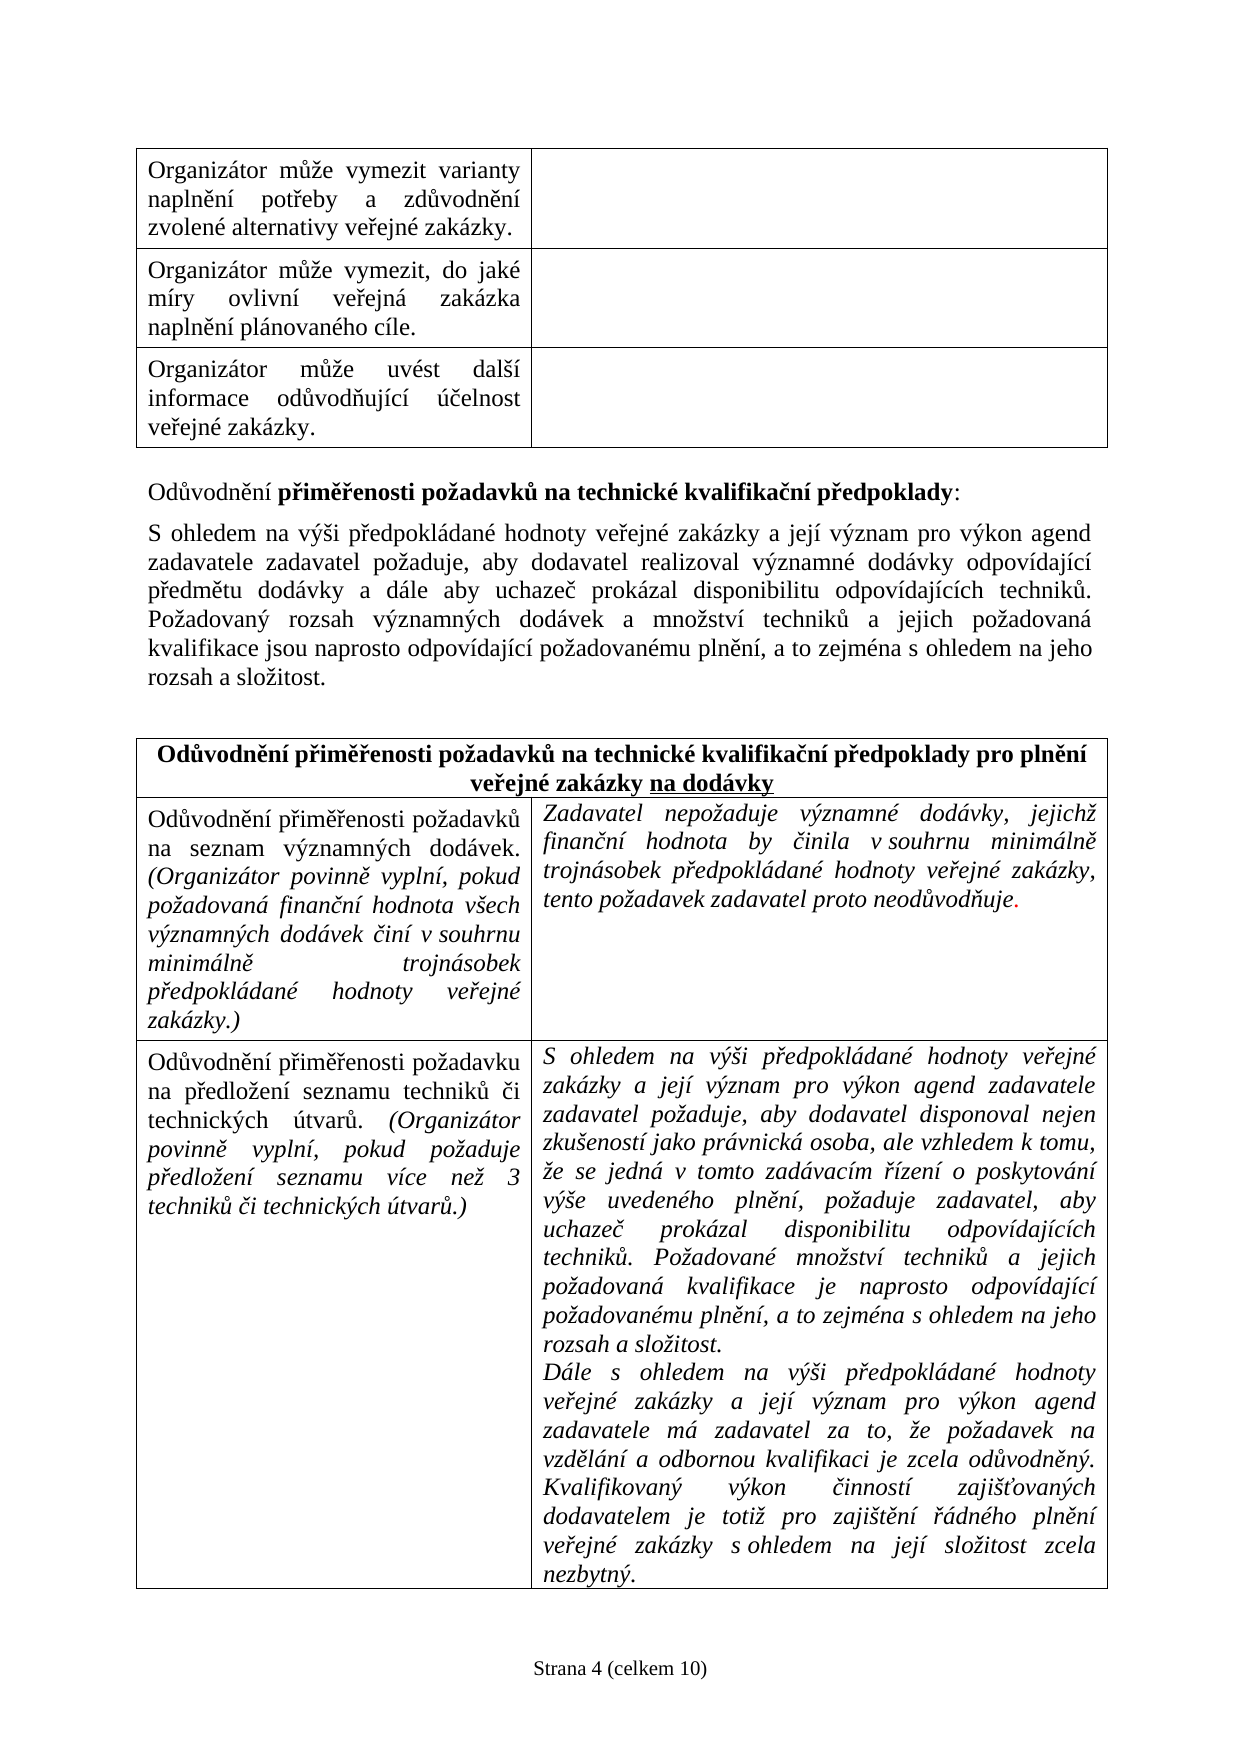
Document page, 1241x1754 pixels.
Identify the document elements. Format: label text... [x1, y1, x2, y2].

text Odůvodnění přiměřenosti požadavků na technické kvalifikační předpoklady: [148, 477, 1090, 506]
table_header Odůvodnění přiměřenosti požadavků na technické kvalifikační předpoklady pro plnění veřejné zakázky na dodávky [137, 739, 1107, 797]
table_cell Odůvodnění přiměřenosti požadavku na předložení seznamu techniků či technických útvarů. (Organizátor povinně vyplní, pokud požaduje předložení seznamu více než 3 techniků či technických útvarů.) [137, 1041, 531, 1587]
table_cell S ohledem na výši předpokládané hodnoty veřejné zakázky a její význam pro výkon agend zadavatele zadavatel požaduje, aby dodavatel disponoval nejen zkušeností jako právnická osoba, ale vzhledem k tomu, že se jedná v tomto zadávacím řízení o poskytování výše uvedeného plnění, požaduje zadavatel, aby uchazeč prokázal disponibilitu odpovídajících techniků. Požadované množství techniků a jejich požadovaná kvalifikace je naprosto odpovídající požadovanému plnění, a to zejména s ohledem na jeho rozsah a složitost. Dále s ohledem na výši předpokládané hodnoty veřejné zakázky a její význam pro výkon agend zadavatele má zadavatel za to, že požadavek na vzdělání a odbornou kvalifikaci je zcela odůvodněný. Kvalifikovaný výkon činností zajišťovaných dodavatelem je totiž pro zajištění řádného plnění veřejné zakázky s ohledem na její složitost zcela nezbytný. [532, 1041, 1107, 1587]
table_cell Organizátor může vymezit, do jaké míry ovlivní veřejná zakázka naplnění plánovaného cíle. [137, 249, 531, 347]
table_cell Organizátor může vymezit varianty naplnění potřeby a zdůvodnění zvolené alternativy veřejné zakázky. [137, 149, 531, 247]
table_cell [532, 348, 1107, 447]
table_cell [532, 249, 1107, 347]
table_cell Zadavatel nepožaduje významné dodávky, jejichž finanční hodnota by činila v souhrnu minimálně trojnásobek předpokládané hodnoty veřejné zakázky, tento požadavek zadavatel proto neodůvodňuje. [532, 798, 1107, 1040]
table_cell [532, 149, 1107, 247]
list S ohledem na výši předpokládané hodnoty veřejné zakázky a její význam pro výkon agend zadavatele zadavatel požaduje, aby dodavatel realizoval významné dodávky odpovídající předmětu dodávky a dále aby uchazeč prokázal disponibilitu odpovídajících techniků. Požadovaný rozsah významných dodávek a množství techniků a jejich požadovaná kvalifikace jsou naprosto odpovídající požadovanému plnění, a to zejména s ohledem na jeho rozsah a složitost. [148, 518, 1092, 691]
table_cell Odůvodnění přiměřenosti požadavků na seznam významných dodávek. (Organizátor povinně vyplní, pokud požadovaná finanční hodnota všech významných dodávek činí v souhrnu minimálně trojnásobek předpokládané hodnoty veřejné zakázky.) [137, 798, 531, 1040]
table_cell Organizátor může uvést další informace odůvodňující účelnost veřejné zakázky. [137, 348, 531, 447]
